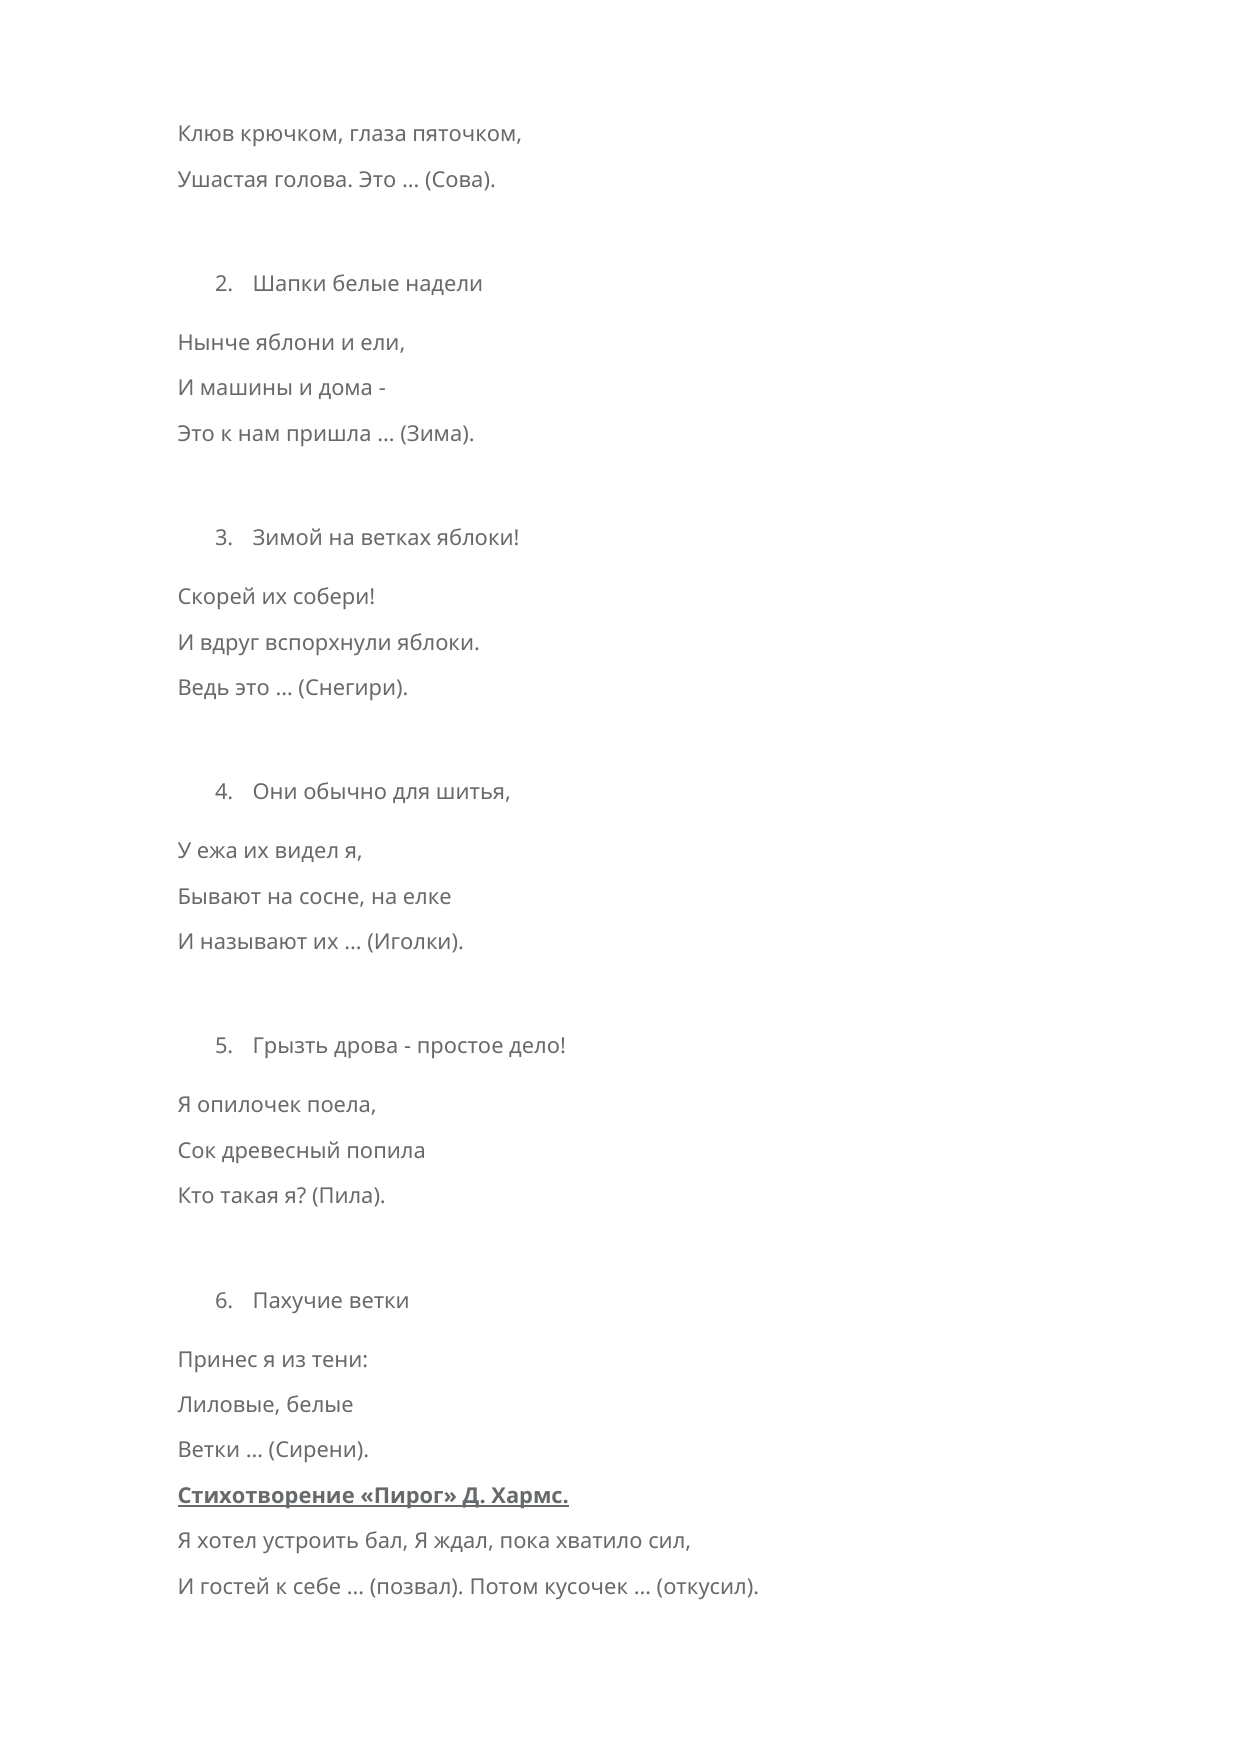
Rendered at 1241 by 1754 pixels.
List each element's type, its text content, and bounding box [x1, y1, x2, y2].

text Скорей их собери! [177, 581, 1152, 611]
list Они обычно для шитья, [215, 776, 1152, 806]
text И гостей к себе … (позвал). Потом кусочек … (откусил). [177, 1571, 1152, 1600]
list Зимой на ветках яблоки! [215, 522, 1152, 552]
text Принес я из тени: [177, 1343, 1152, 1373]
text Это к нам пришла … (Зима). [177, 418, 1152, 447]
text Сок древесный попила [177, 1135, 1152, 1164]
list Шапки белые надели [215, 268, 1152, 298]
text Ушастая голова. Это … (Сова). [177, 163, 1152, 193]
text Ведь это … (Снегири). [177, 672, 1152, 702]
text Стихотворение «Пирог» Д. Хармс. [177, 1480, 1152, 1509]
list Грызть дрова - простое дело! [215, 1030, 1152, 1060]
text Ветки … (Сирени). [177, 1434, 1152, 1464]
text Я опилочек поела, [177, 1089, 1152, 1119]
list Пахучие ветки [215, 1284, 1152, 1314]
text И вдруг вспорхнули яблоки. [177, 626, 1152, 656]
text Я хотел устроить бал, Я ждал, пока хватило сил, [177, 1525, 1152, 1555]
text И машины и дома - [177, 372, 1152, 402]
text Бывают на сосне, на елке [177, 881, 1152, 910]
text Клюв крючком, глаза пяточком, [177, 118, 1152, 148]
text У ежа их видел я, [177, 835, 1152, 865]
text И называют их … (Иголки). [177, 926, 1152, 956]
text Кто такая я? (Пила). [177, 1180, 1152, 1210]
text Лиловые, белые [177, 1389, 1152, 1419]
text Нынче яблони и ели, [177, 327, 1152, 357]
